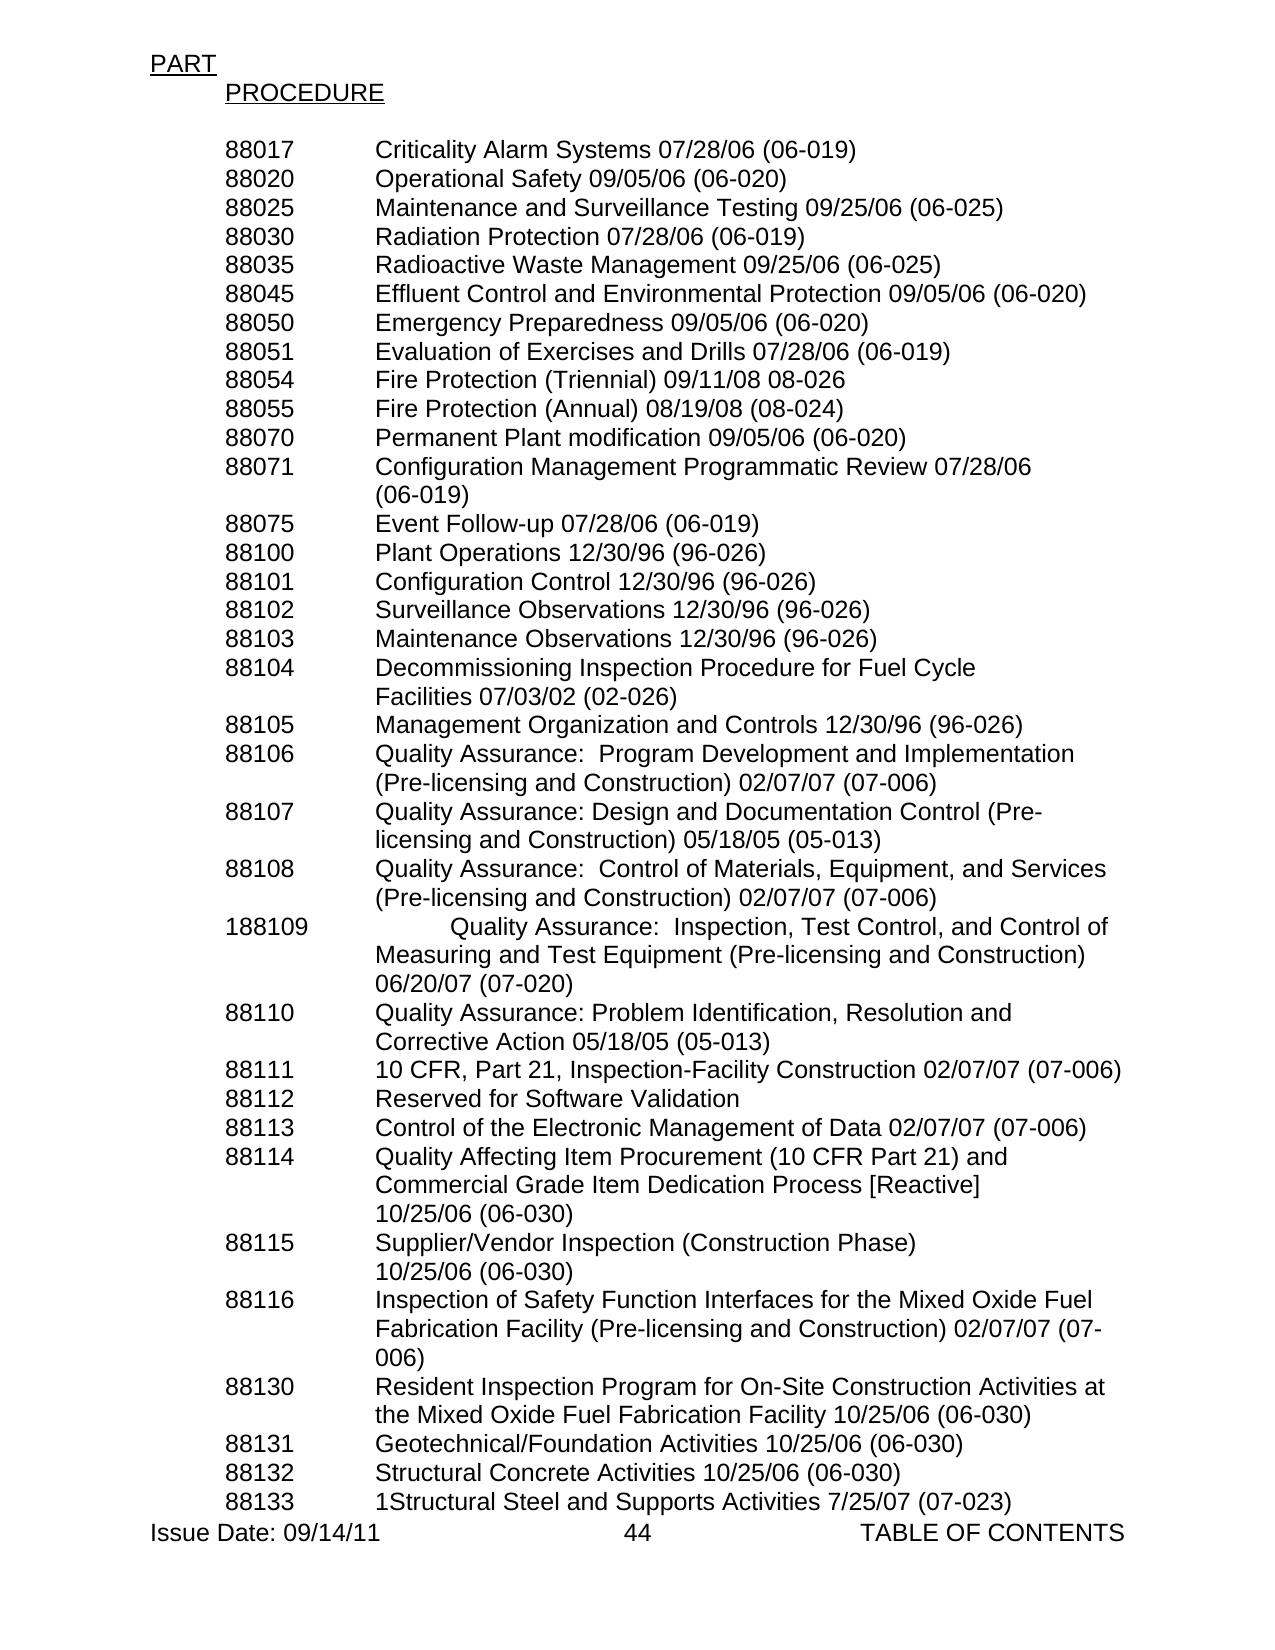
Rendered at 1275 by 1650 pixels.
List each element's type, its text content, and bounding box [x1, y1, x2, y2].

text 88111 10 CFR, Part 21, Inspection-Facility Construction 02/07/07 (07-006) [150, 1055, 1125, 1084]
text 88020 Operational Safety 09/05/06 (06-020) [150, 164, 1125, 193]
text 88115 Supplier/Vendor Inspection (Construction Phase) [150, 1228, 1125, 1257]
text 88102 Surveillance Observations 12/30/96 (96-026) [150, 595, 1125, 624]
text 88112 Reserved for Software Validation [150, 1084, 1125, 1113]
text 88030 Radiation Protection 07/28/06 (06-019) [150, 222, 1125, 250]
text 88131 Geotechnical/Foundation Activities 10/25/06 (06-030) [150, 1429, 1125, 1458]
text 88105 Management Organization and Controls 12/30/96 (96-026) [150, 710, 1125, 739]
text 88051 Evaluation of Exercises and Drills 07/28/06 (06-019) [150, 337, 1125, 365]
text 88109 Quality Assurance: Inspection, Test Control, and Control of Measuring and Test Equipment (Pre-licensing and Construction) 06/20/07 (07-020) [150, 912, 1125, 998]
text 88070 Permanent Plant modification 09/05/06 (06-020) [150, 423, 1125, 452]
text 88104 Decommissioning Inspection Procedure for Fuel Cycle [150, 653, 1125, 682]
text 88130 Resident Inspection Program for On-Site Construction Activities at the Mixed Oxide Fuel Fabrication Facility 10/25/06 (06-030) [150, 1372, 1125, 1429]
text 88106 Quality Assurance: Program Development and Implementation (Pre-licensing and Construction) 02/07/07 (07-006) [150, 739, 1125, 797]
text 88113 Control of the Electronic Management of Data 02/07/07 (07-006) [150, 1113, 1125, 1142]
text 88025 Maintenance and Surveillance Testing 09/25/06 (06-025) [150, 193, 1125, 222]
text 10/25/06 (06-030) [150, 1199, 1125, 1228]
text Facilities 07/03/02 (02-026) [150, 682, 1125, 710]
text 88103 Maintenance Observations 12/30/96 (96-026) [150, 624, 1125, 653]
text 88075 Event Follow-up 07/28/06 (06-019) [150, 509, 1125, 538]
text 88114 Quality Affecting Item Procurement (10 CFR Part 21) and Commercial Grade Item Dedication Process [Reactive] [150, 1142, 1125, 1199]
text 88017 Criticality Alarm Systems 07/28/06 (06-019) [150, 135, 1125, 164]
text 88071 Configuration Management Programmatic Review 07/28/06 [150, 452, 1125, 480]
text 88050 Emergency Preparedness 09/05/06 (06-020) [150, 308, 1125, 337]
text 88107 Quality Assurance: Design and Documentation Control (Pre-licensing and Construction) 05/18/05 (05-013) [150, 797, 1125, 854]
text 10/25/06 (06-030) [150, 1257, 1125, 1285]
text 88101 Configuration Control 12/30/96 (96-026) [150, 567, 1125, 595]
text 88133 Structural Steel and Supports Activities 7/25/07 (07-023) [150, 1487, 1125, 1515]
text (06-019) [150, 480, 1125, 509]
text 88116 Inspection of Safety Function Interfaces for the Mixed Oxide Fuel Fabrication Facility (Pre-licensing and Construction) 02/07/07 (07-006) [150, 1285, 1125, 1372]
text 88055 Fire Protection (Annual) 08/19/08 (08-024) [150, 394, 1125, 423]
text 88132 Structural Concrete Activities 10/25/06 (06-030) [150, 1458, 1125, 1487]
text 88108 Quality Assurance: Control of Materials, Equipment, and Services (Pre-licensing and Construction) 02/07/07 (07-006) [150, 854, 1125, 912]
text 88110 Quality Assurance: Problem Identification, Resolution and Corrective Action 05/18/05 (05-013) [150, 998, 1125, 1055]
text 88100 Plant Operations 12/30/96 (96-026) [150, 538, 1125, 567]
text 88035 Radioactive Waste Management 09/25/06 (06-025) [150, 250, 1125, 279]
text 88054 Fire Protection (Triennial) 09/11/08 08-026 [150, 365, 1125, 394]
text 88045 Effluent Control and Environmental Protection 09/05/06 (06-020) [150, 279, 1125, 308]
